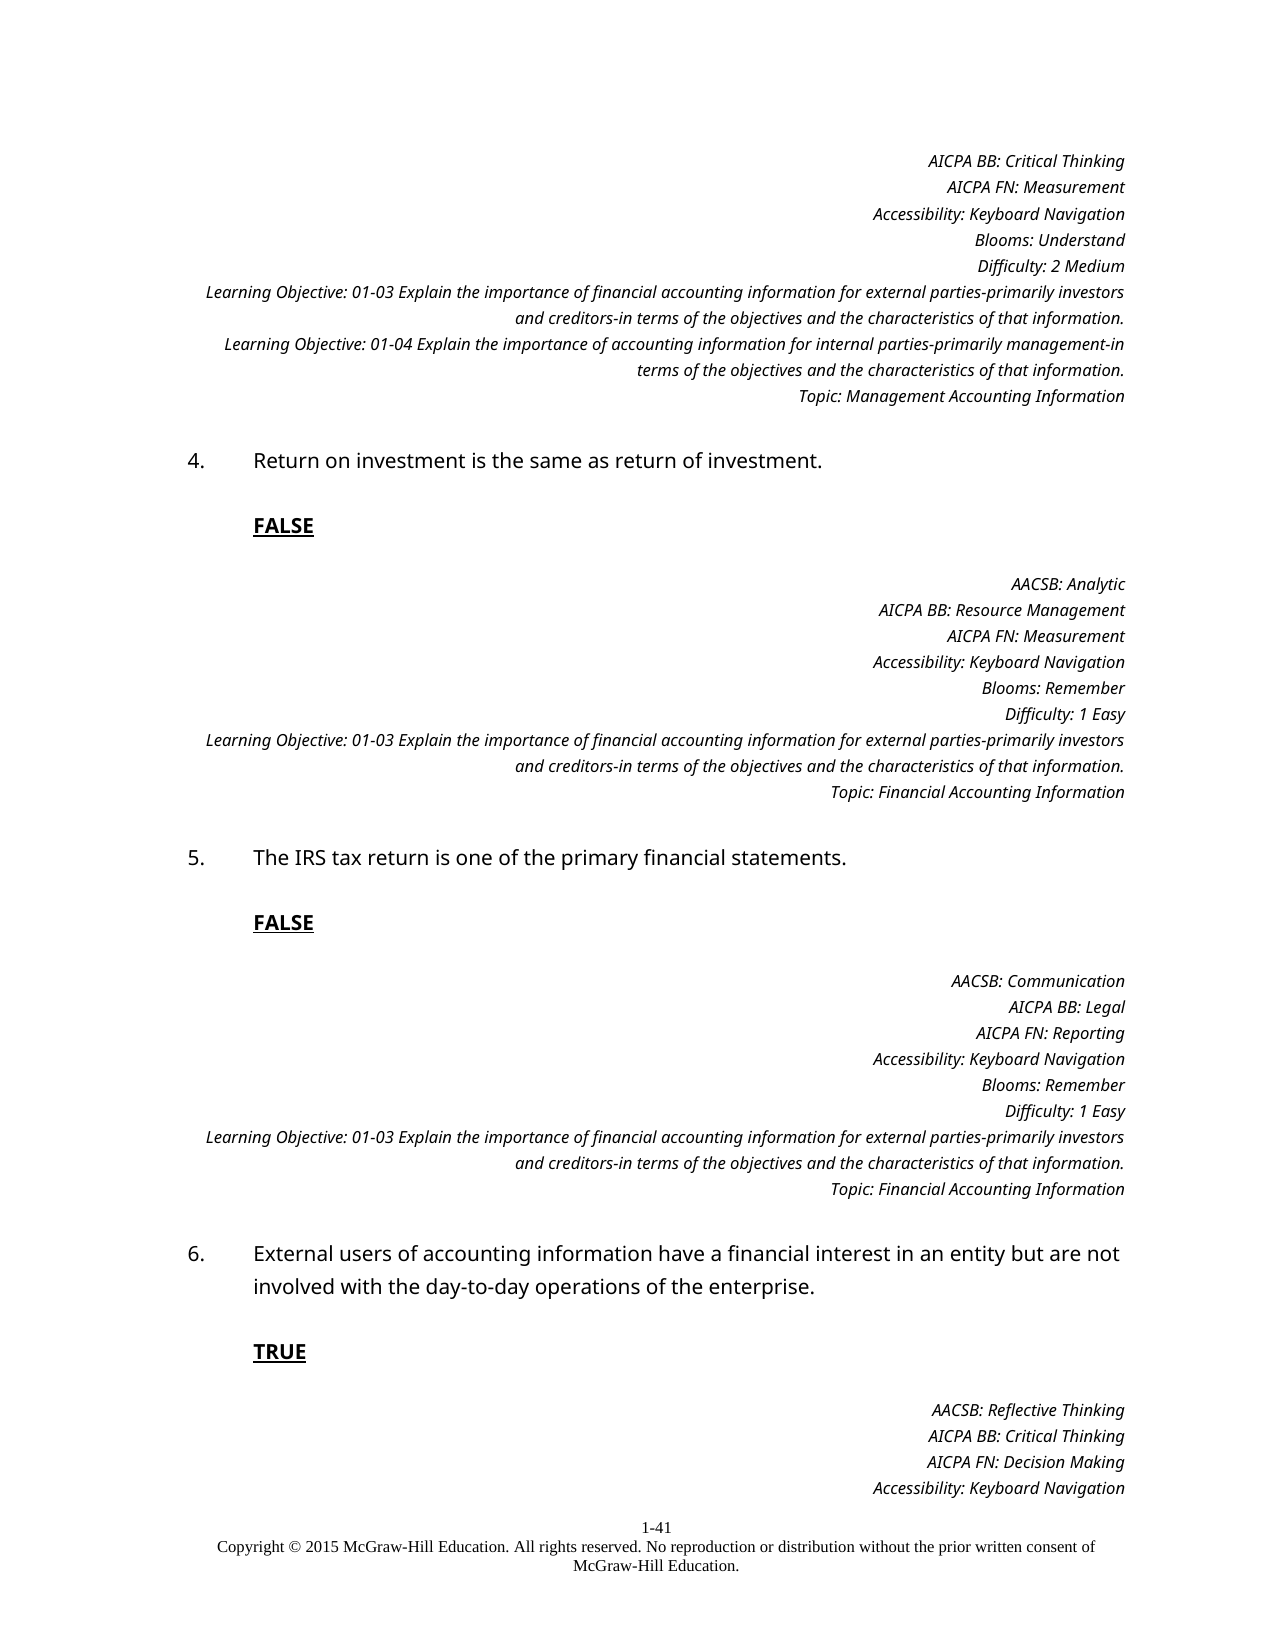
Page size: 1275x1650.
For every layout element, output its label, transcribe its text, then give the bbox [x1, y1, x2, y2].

table_header The IRS tax return is one of the primary financial statements. FALSE [253, 843, 1125, 940]
table_header External users of accounting information have a financial interest in an entity but are not involved with the day-to-day operations of the enterprise. TRUE [253, 1239, 1125, 1369]
table_header 4. [188, 446, 253, 543]
table_header 5. [188, 843, 253, 940]
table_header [188, 1399, 1125, 1499]
table_header Return on investment is the same as return of investment. FALSE [253, 446, 1125, 543]
table_header 6. [188, 1239, 253, 1369]
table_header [188, 150, 1125, 443]
table_header AACSB: Analytic AICPA BB: Resource Management AICPA FN: Measurement Accessibility: Keyboard Navigation Blooms: Remember Difficulty: 1 Easy Learning Objective: 01-03 Explain the importance of financial accounting information for external parties-primarily investors and creditors-in terms of the objectives and the characteristics of that information. Topic: Financial Accounting Information [188, 573, 1125, 840]
table_header AACSB: Communication AICPA BB: Legal AICPA FN: Reporting Accessibility: Keyboard Navigation Blooms: Remember Difficulty: 1 Easy Learning Objective: 01-03 Explain the importance of financial accounting information for external parties-primarily investors and creditors-in terms of the objectives and the characteristics of that information. Topic: Financial Accounting Information [188, 969, 1125, 1236]
